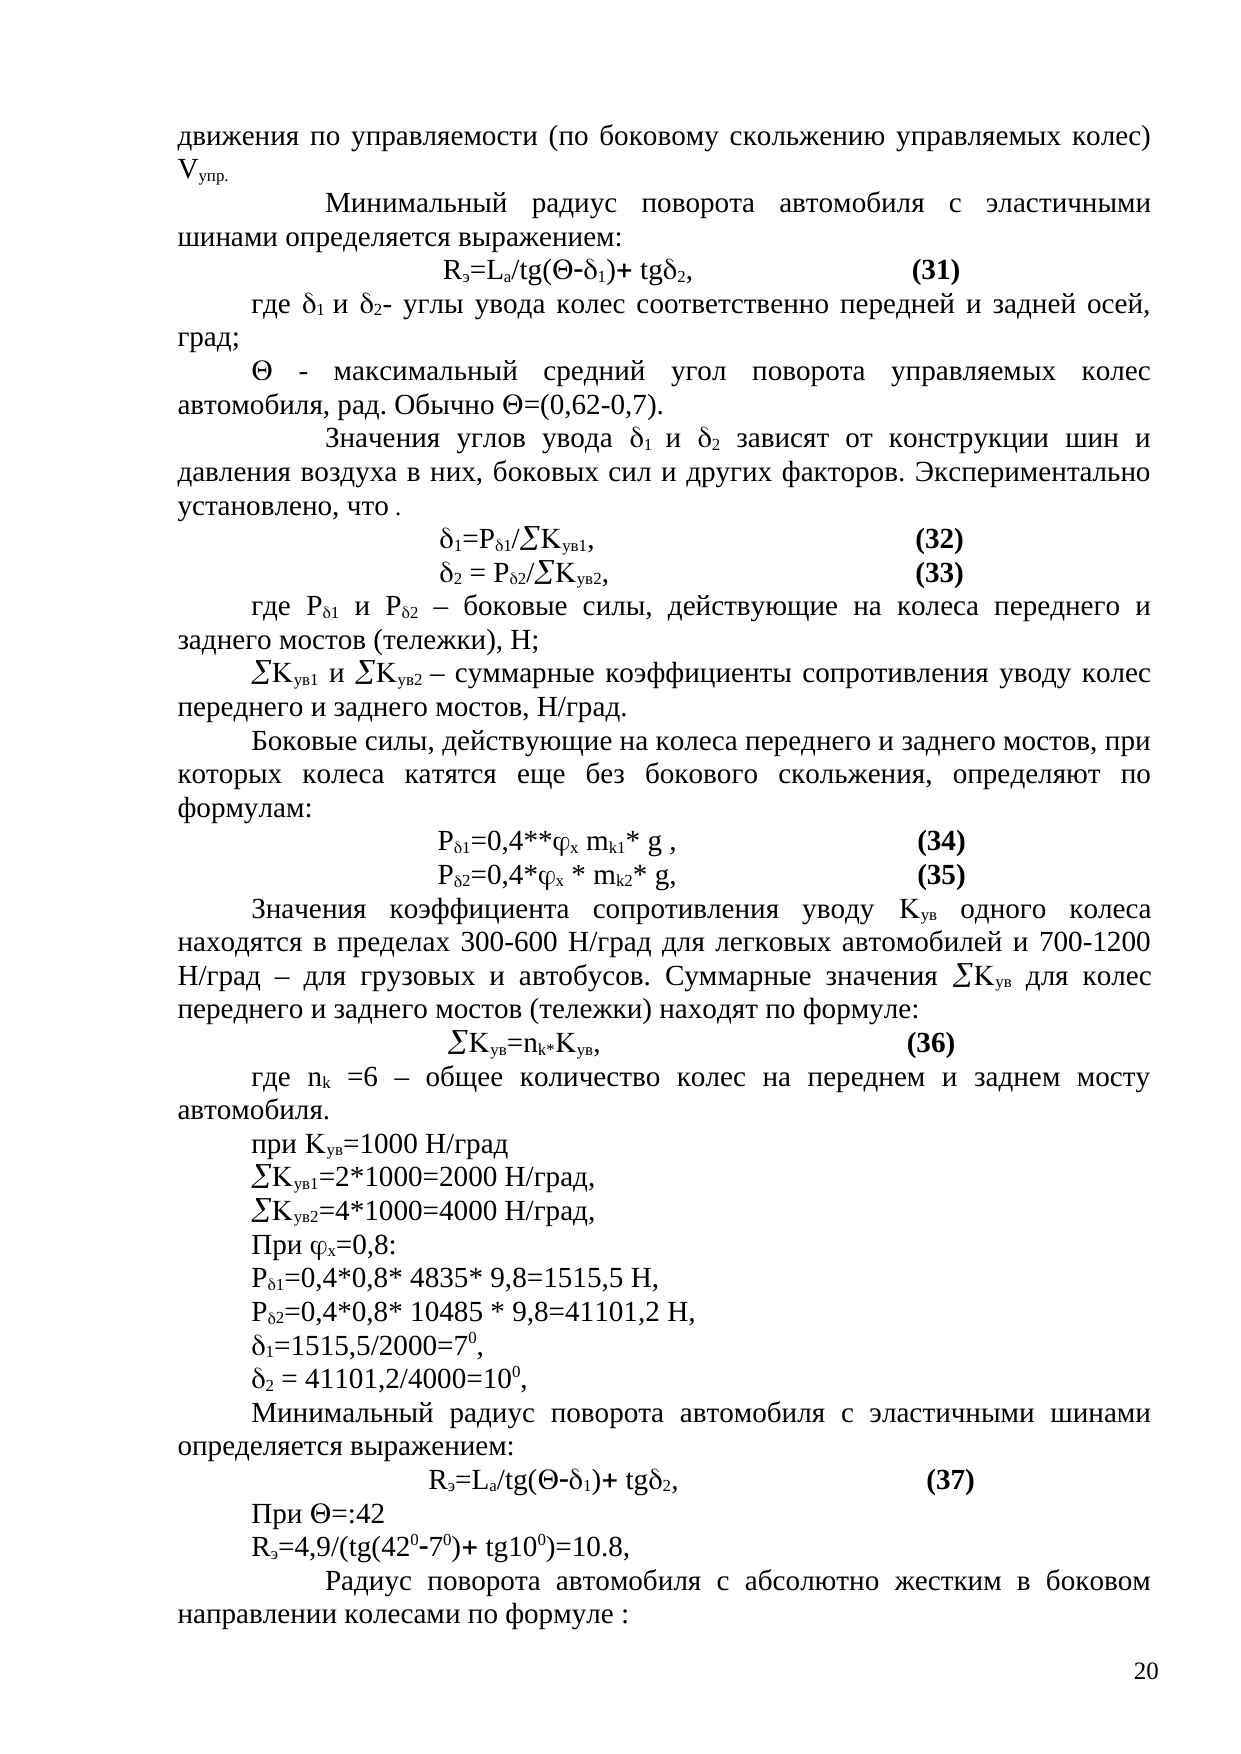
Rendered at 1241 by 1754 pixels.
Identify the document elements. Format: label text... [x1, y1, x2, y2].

text Значения углов увода 1 и 2 зависят от конструкции шин и давления воздуха в них, боковых сил и других факторов. Экспериментально установлено, что . [177, 420, 1152, 521]
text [177, 118, 1152, 185]
text ув=nk*ув, (36) [177, 1025, 1152, 1059]
text 1=1515,5/2000=70, [177, 1328, 1152, 1361]
text Боковые силы, действующие на колеса переднего и заднего мостов, при которых колеса катятся еще без бокового скольжения, определяют по формулам: [177, 723, 1152, 823]
text Rэ=La/tg(1) tg2, (31) [177, 252, 1152, 286]
text ув1=2*1000=2000 Н/град, [177, 1159, 1152, 1193]
text 2 = P2/ув2, (33) [177, 555, 1152, 588]
text где nk =6 – общее количество колес на переднем и заднем мосту автомобиля. [177, 1059, 1152, 1126]
text где 1 и 2- углы увода колес соответственно передней и задней осей, град; [177, 286, 1152, 353]
text P2=0,4*х * mk2* g, (35) [177, 857, 1152, 891]
text ув1 и ув2 – суммарные коэффициенты сопротивления уводу колес переднего и заднего мостов, Н/град. [177, 656, 1152, 723]
text При х=0,8: [177, 1227, 1152, 1260]
text Минимальный радиус поворота автомобиля с эластичными шинами определяется выражением: [177, 185, 1152, 252]
text P1=0,4*0,8* 4835* 9,8=1515,5 Н, [177, 1260, 1152, 1294]
text 1=P1/ув1, (32) [177, 521, 1152, 555]
text При =:42 [177, 1496, 1152, 1529]
text P1=0,4**х mk1* g , (34) [177, 823, 1152, 857]
text при ув=1000 Н/град [177, 1126, 1152, 1159]
text Минимальный радиус поворота автомобиля с эластичными шинами определяется выражением: [177, 1395, 1152, 1462]
text ув2=4*1000=4000 Н/град, [177, 1193, 1152, 1227]
text Rэ=La/tg(1) tg2, (37) [177, 1462, 1152, 1496]
text Rэ=4,9/(tg(42070) tg100)=10.8, [177, 1529, 1152, 1563]
text 2 = 41101,2/4000=100, [177, 1361, 1152, 1395]
text - максимальный средний угол поворота управляемых колес автомобиля, рад. Обычно =(0,62-0,7). [177, 353, 1152, 420]
text где P1 и P2 – боковые силы, действующие на колеса переднего и заднего мостов (тележки), Н; [177, 588, 1152, 656]
text Значения коэффициента сопротивления уводу ув одного колеса находятся в пределах 300-600 Н/град для легковых автомобилей и 700-1200 Н/град – для грузовых и автобусов. Суммарные значения ув для колес переднего и заднего мостов (тележки) находят по формуле: [177, 891, 1152, 1025]
text Радиус поворота автомобиля с абсолютно жестким в боковом направлении колесами по формуле : [177, 1563, 1152, 1630]
text P2=0,4*0,8* 10485 * 9,8=41101,2 Н, [177, 1294, 1152, 1328]
